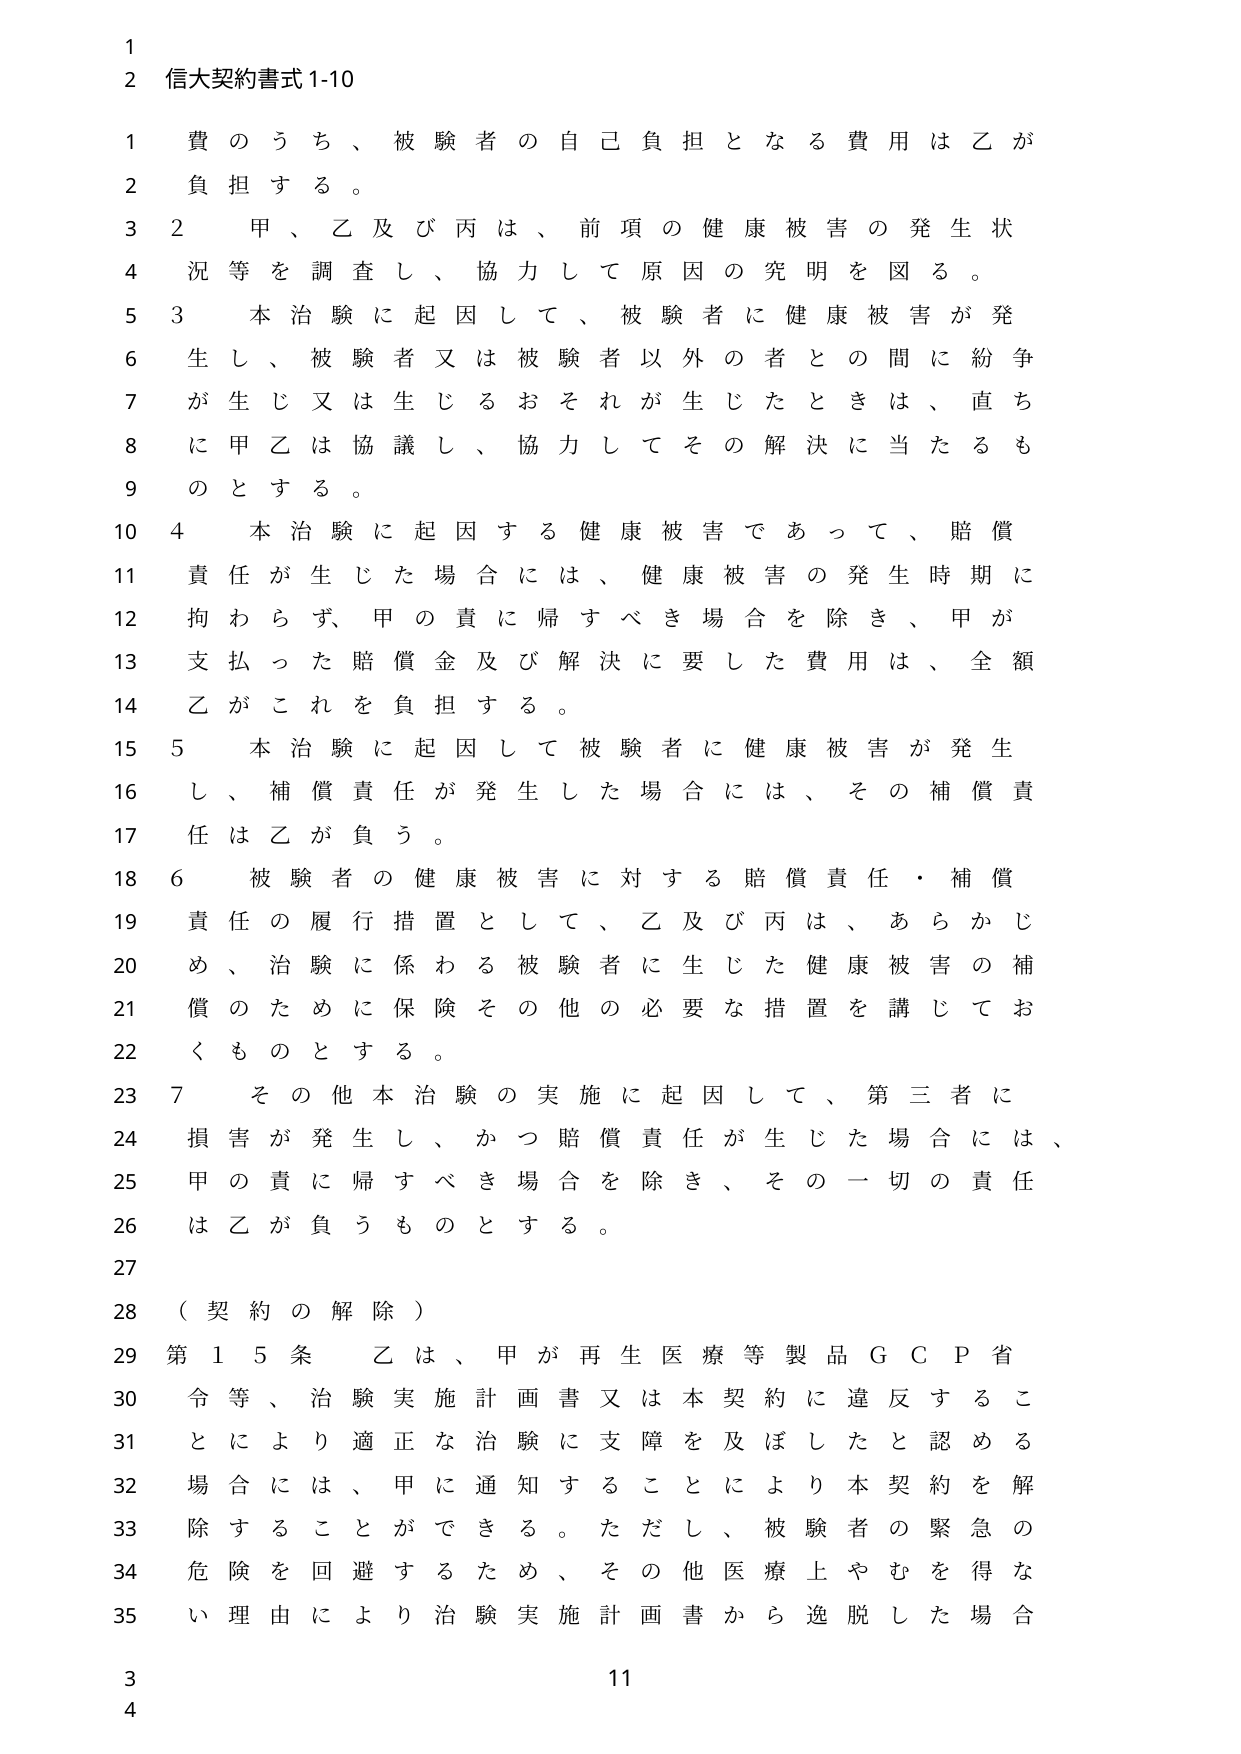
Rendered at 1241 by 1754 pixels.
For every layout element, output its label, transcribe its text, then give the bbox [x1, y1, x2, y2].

text （契約の解除） [166, 1289, 1074, 1332]
text ４ 本治験に起因する健康被害であって、賠償責任が生じた場合には、健康被害の発生時期に拘わらず、甲の責に帰すべき場合を除き、甲が支払った賠償金及び解決に要した費用は、全額乙がこれを負担する。 [166, 509, 1071, 725]
text ５ 本治験に起因して被験者に健康被害が発生し、補償責任が発生した場合には、その補償責任は乙が負う。 [166, 725, 1071, 855]
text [166, 1332, 1071, 1635]
text ２ 甲、乙及び丙は、前項の健康被害の発生状況等を調査し、協力して原因の究明を図る。 [166, 205, 1071, 292]
text ６ 被験者の健康被害に対する賠償責任・補償責任の履行措置として、乙及び丙は、あらかじめ、治験に係わる被験者に生じた健康被害の補償のために保険その他の必要な措置を講じておくものとする。 [166, 855, 1071, 1072]
text ７ その他本治験の実施に起因して、第三者に損害が発生し、かつ賠償責任が生じた場合には、甲の責に帰すべき場合を除き、その一切の責任は乙が負うものとする。 [166, 1072, 1071, 1245]
text ３ 本治験に起因して、被験者に健康被害が発生し、被験者又は被験者以外の者との間に紛争が生じ又は生じるおそれが生じたときは、直ちに甲乙は協議し、協力してその解決に当たるものとする。 [166, 292, 1071, 509]
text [166, 119, 1071, 205]
